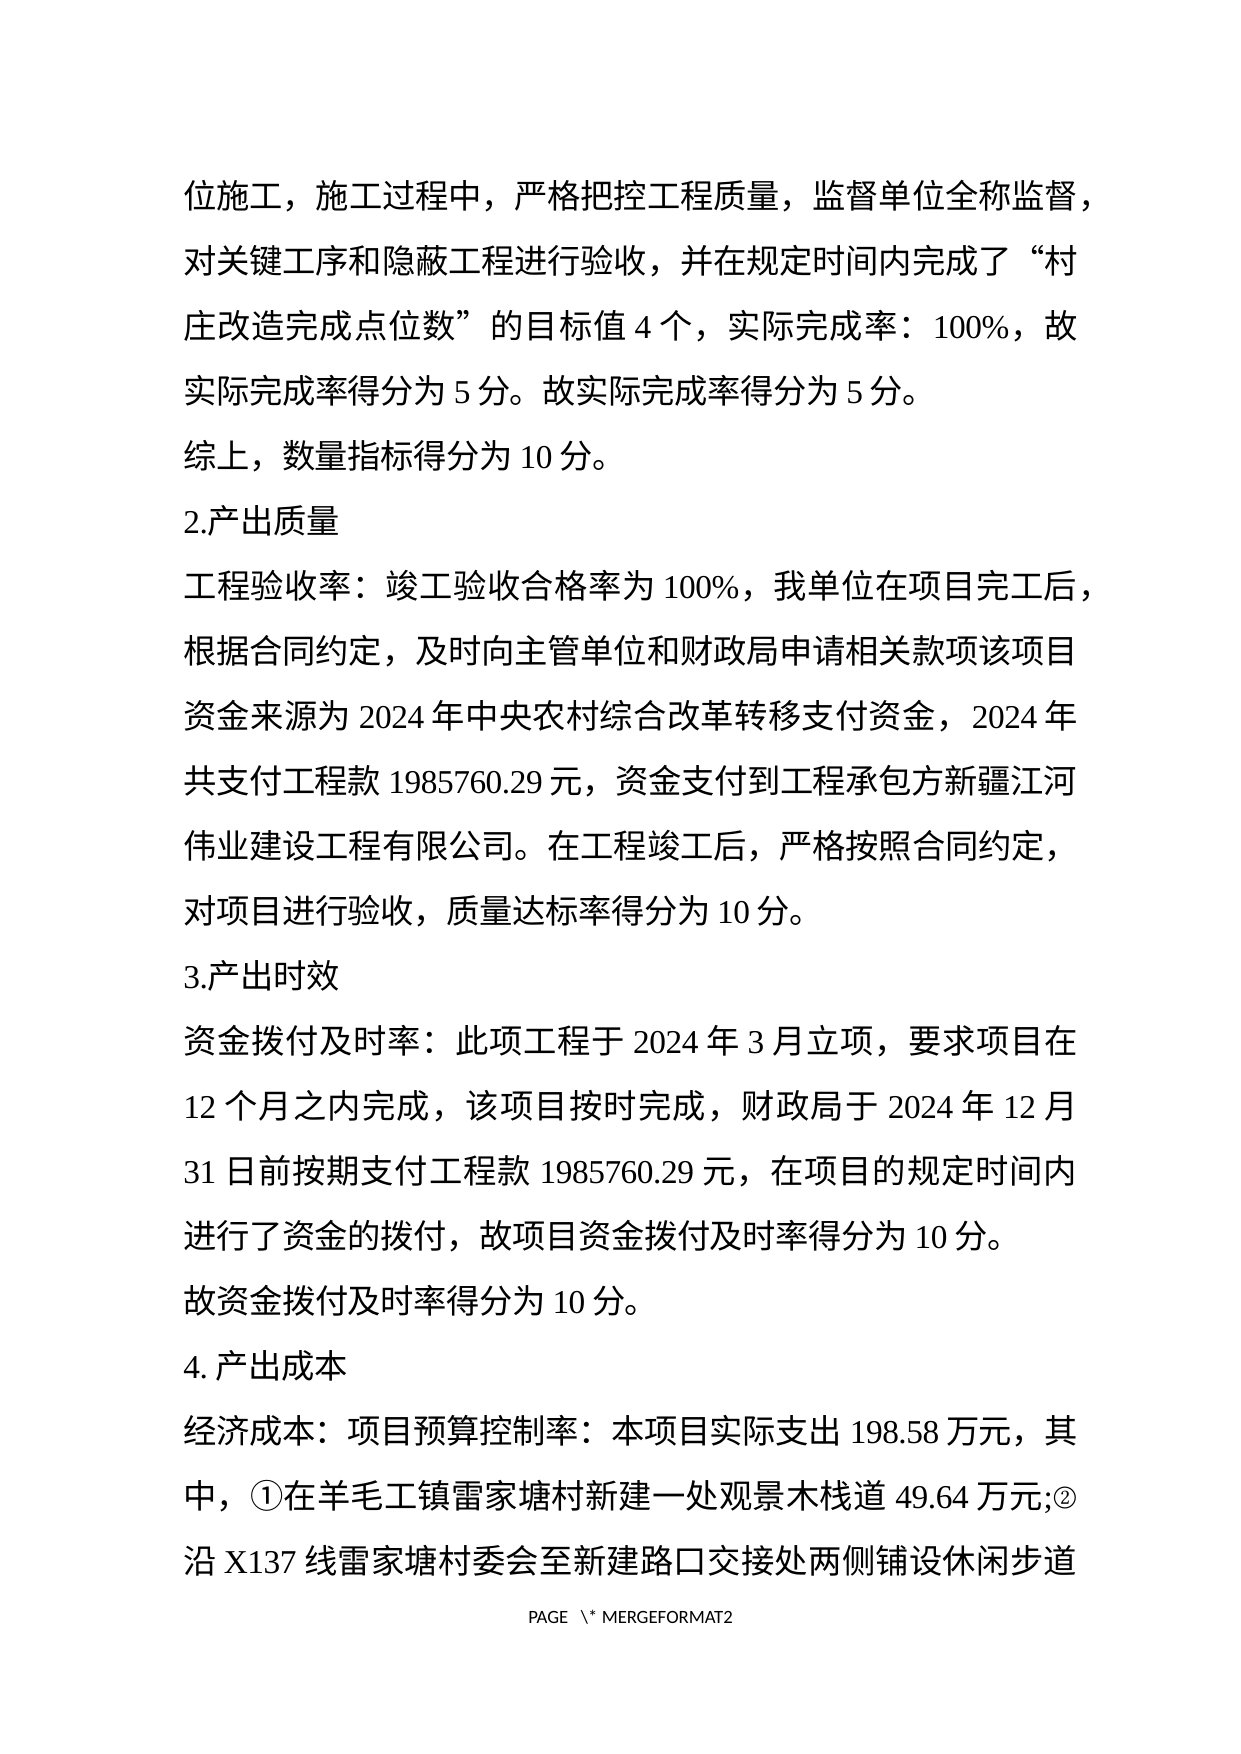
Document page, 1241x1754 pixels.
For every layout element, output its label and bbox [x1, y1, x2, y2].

text [183, 162, 1078, 1592]
